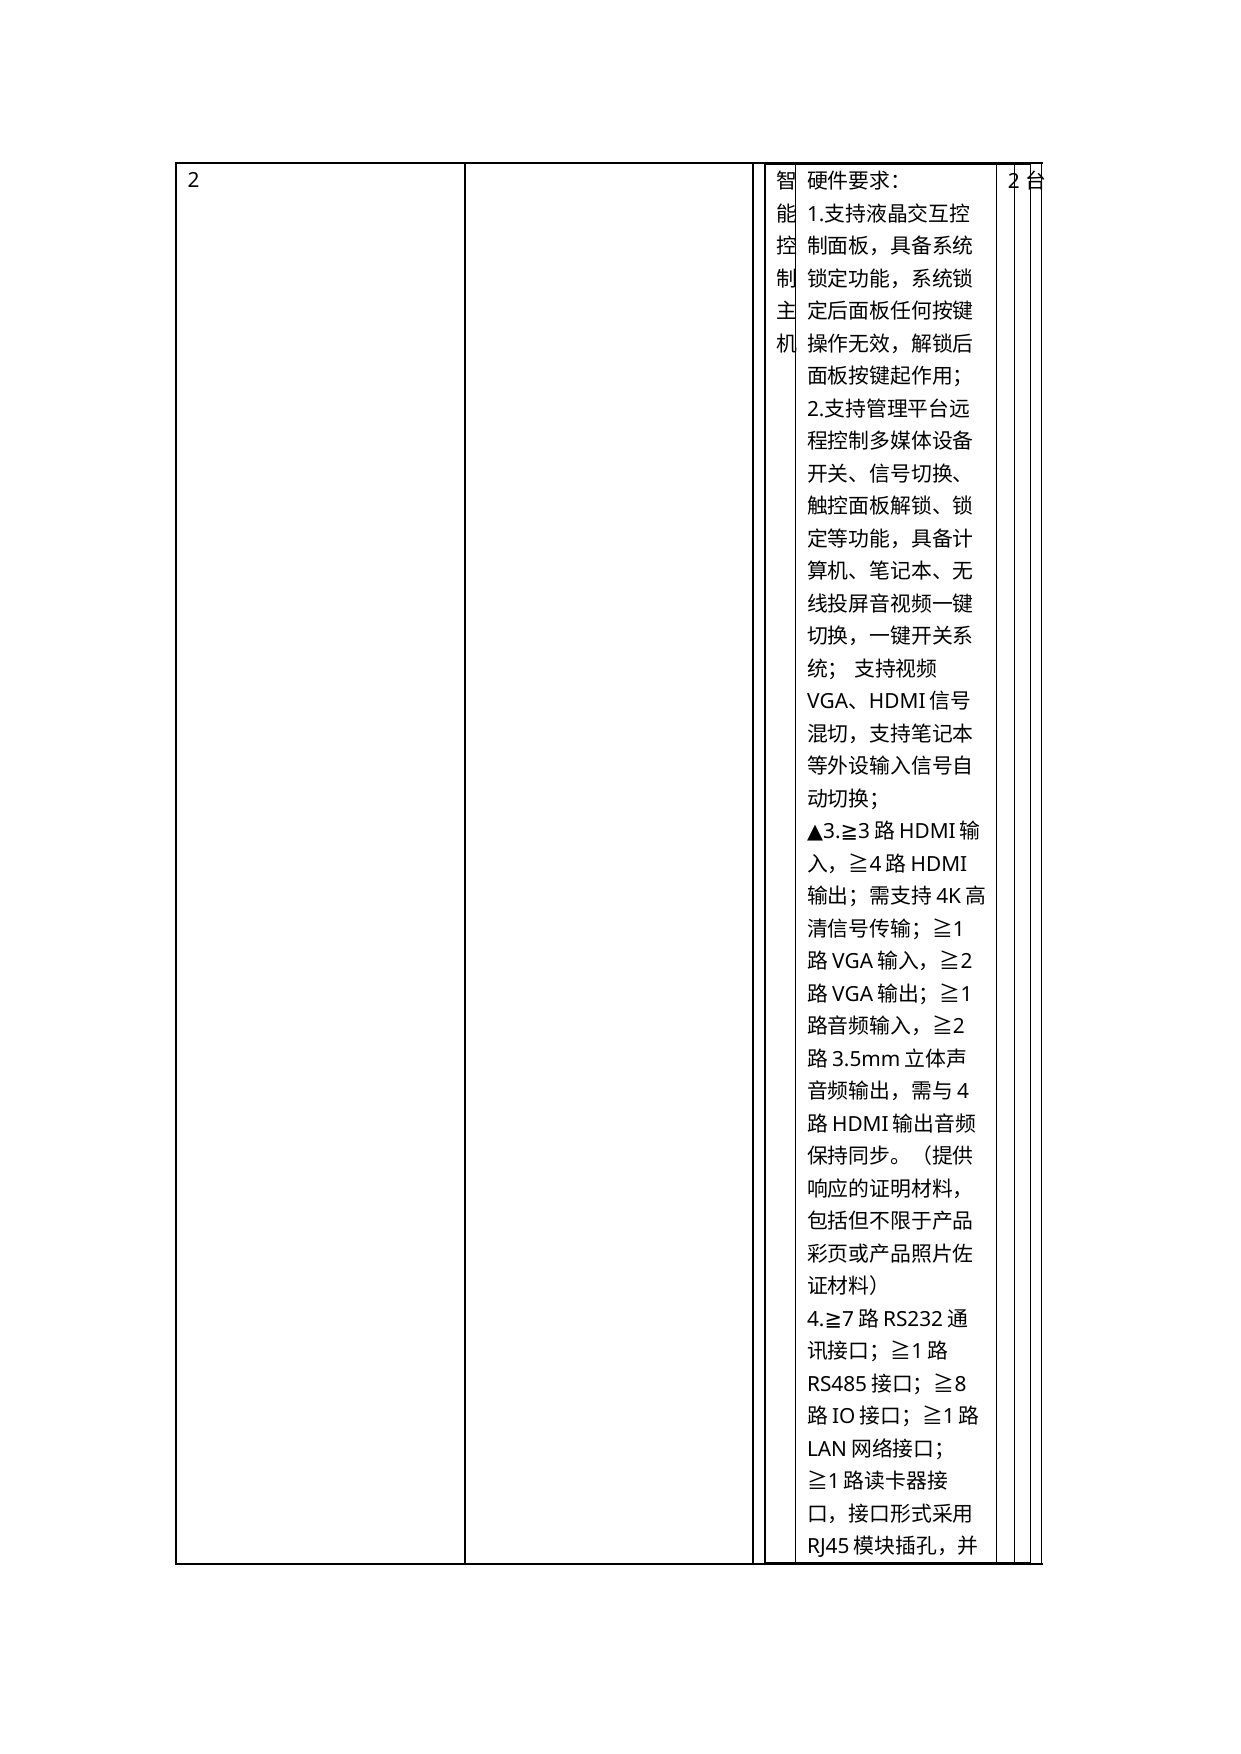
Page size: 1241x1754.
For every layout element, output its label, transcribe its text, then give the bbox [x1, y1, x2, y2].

table_cell [1031, 189, 1041, 1563]
table_cell [754, 164, 764, 1563]
table_cell 2 [177, 164, 464, 1563]
table_cell [997, 165, 1014, 1562]
table_cell [796, 165, 996, 1562]
table_cell [1015, 165, 1030, 1562]
table_cell [1031, 182, 1040, 187]
table_cell [466, 164, 752, 1563]
table_cell [766, 165, 795, 1562]
table_cell [1031, 164, 1041, 177]
